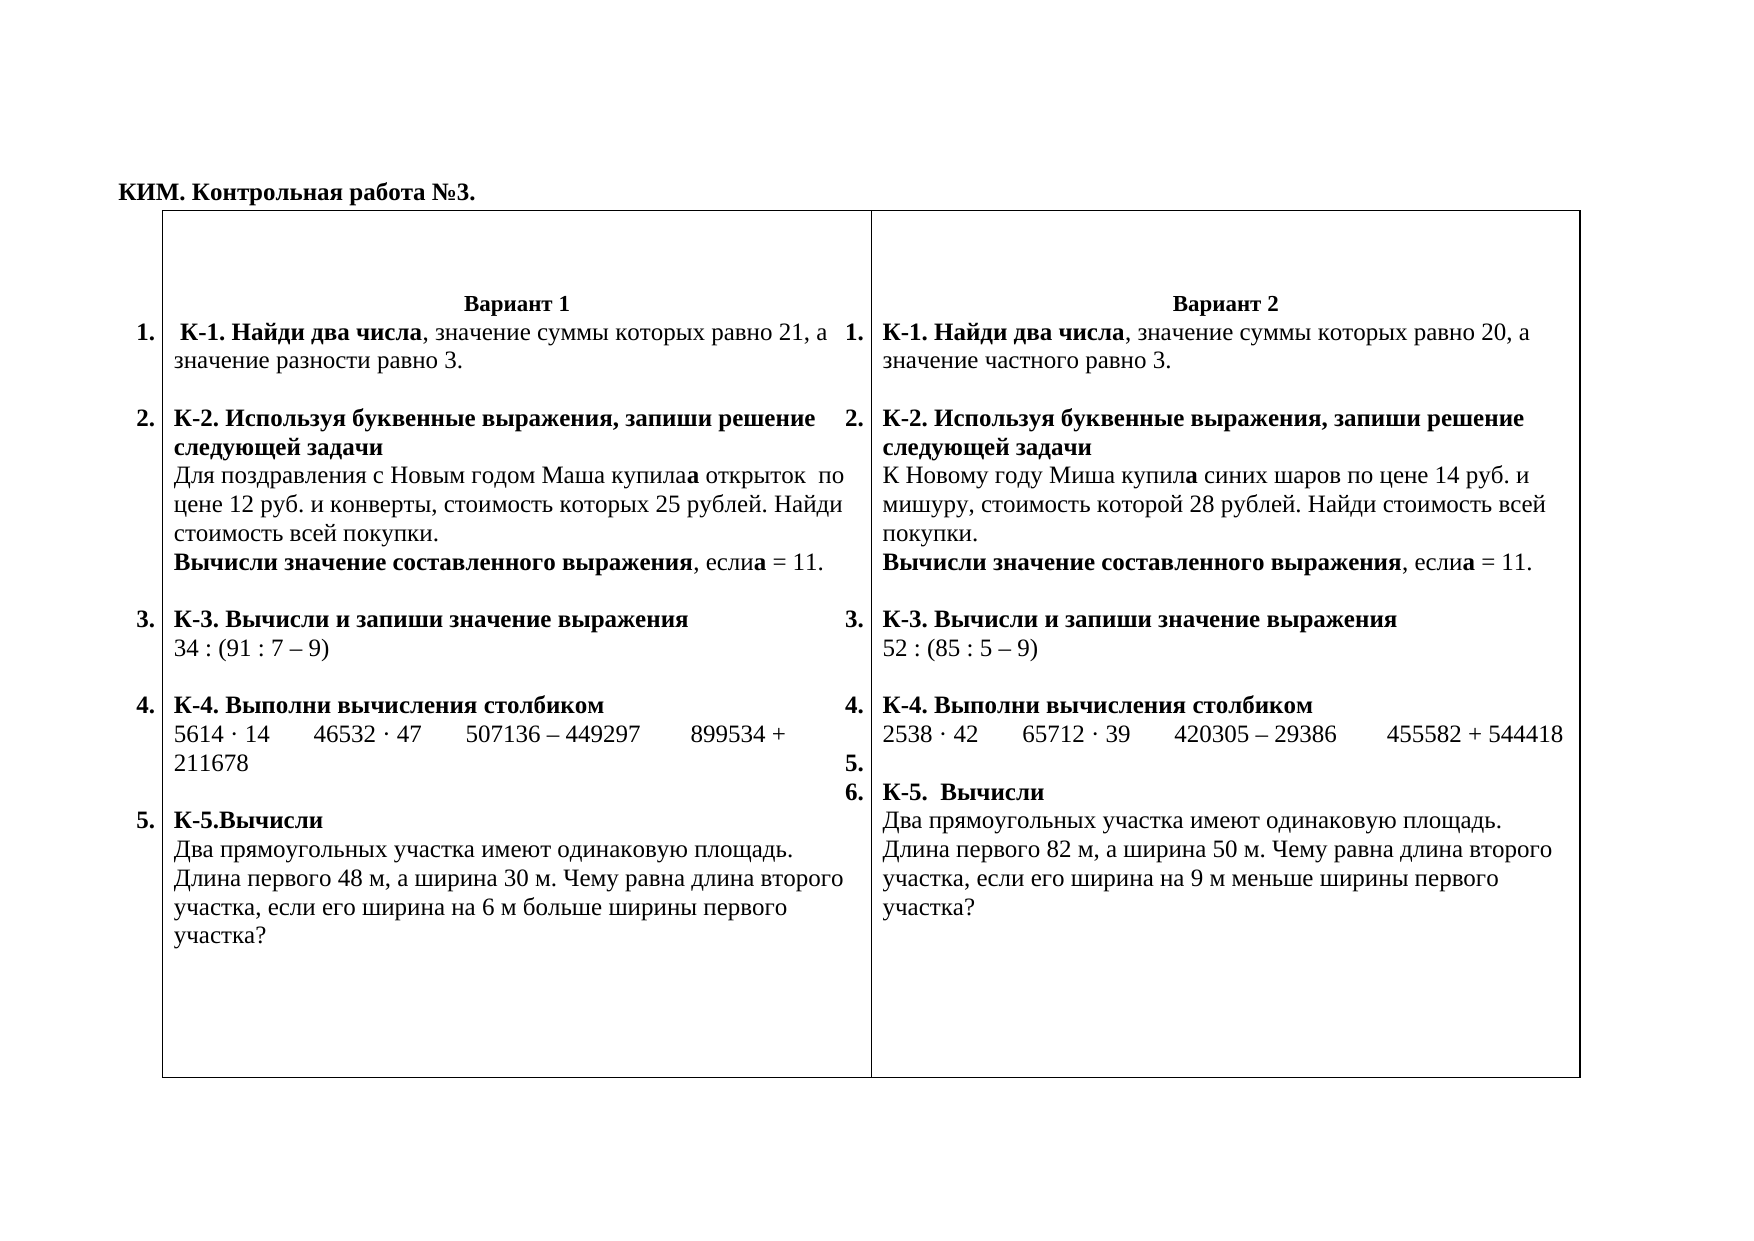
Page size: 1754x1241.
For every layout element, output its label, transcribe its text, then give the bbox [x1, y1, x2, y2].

table_header Вариант 2 К-1. Найди два числа, значение суммы которых равно 20, а значение частного равно 3. К-2. Используя буквенные выражения, запиши решение следующей задачи К Новому году Миша купила синих шаров по цене 14 руб. и мишуру, стоимость которой 28 рублей. Найди стоимость всей покупки. Вычисли значение составленного выражения, еслиа = 11. К-3. Вычисли и запиши значение выражения 52 : (85 : 5 – 9) К-4. Выполни вычисления столбиком 2538 · 42 65712 · 39 420305 – 29386 455582 + 544418 К-5. Вычисли Два прямоугольных участка имеют одинаковую площадь. Длина первого 82 м, а ширина 50 м. Чему равна длина второго участка, если его ширина на 9 м меньше ширины первого участка? [872, 211, 1579, 1077]
text КИМ. Контрольная работа №3. [118, 177, 1636, 206]
table_header Вариант 1 К-1. Найди два числа, значение суммы которых равно 21, а значение разности равно 3. К-2. Используя буквенные выражения, запиши решение следующей задачи Для поздравления с Новым годом Маша купилаа открыток по цене 12 руб. и конверты, стоимость которых 25 рублей. Найди стоимость всей покупки. Вычисли значение составленного выражения, еслиа = 11. К-3. Вычисли и запиши значение выражения 34 : (91 : 7 – 9) К-4. Выполни вычисления столбиком 5614 · 14 46532 · 47 507136 – 449297 899534 + 211678 К-5.Вычисли Два прямоугольных участка имеют одинаковую площадь. Длина первого 48 м, а ширина 30 м. Чему равна длина второго участка, если его ширина на 6 м больше ширины первого участка? [163, 211, 871, 1077]
